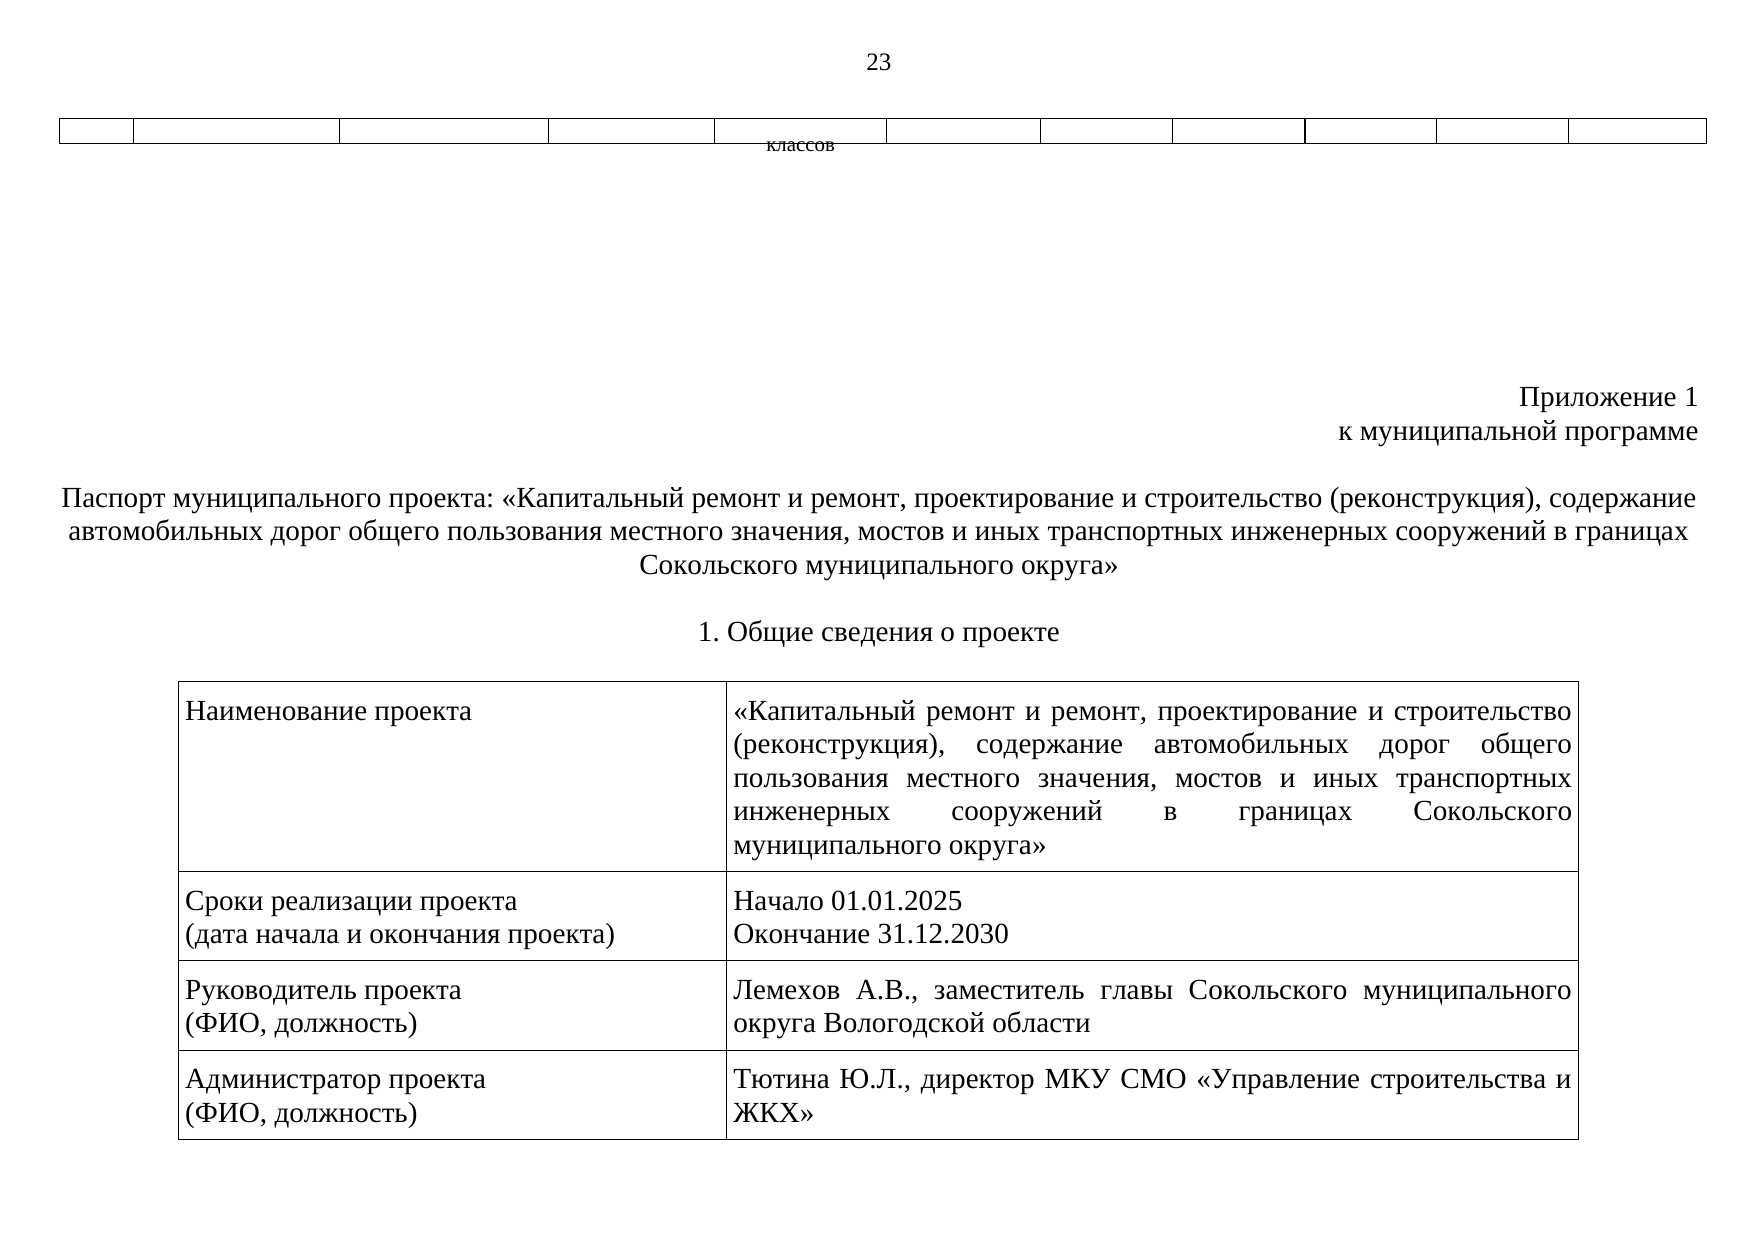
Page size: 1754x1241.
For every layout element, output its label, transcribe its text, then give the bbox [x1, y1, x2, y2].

table_cell Руководитель проекта (ФИО, должность) [179, 961, 726, 1050]
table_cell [549, 119, 714, 143]
table_cell Лемехов А.В., заместитель главы Сокольского муниципального округа Вологодской области [727, 961, 1578, 1050]
text к муниципальной программе [59, 413, 1698, 446]
table_header «Капитальный ремонт и ремонт, проектирование и строительство (реконструкция), содержание автомобильных дорог общего пользования местного значения, мостов и иных транспортных инженерных сооружений в границах Сокольского муниципального округа» [727, 682, 1578, 871]
table_cell Администратор проекта (ФИО, должность) [179, 1051, 726, 1139]
text Приложение 1 [59, 379, 1698, 413]
table_header Наименование проекта [179, 682, 726, 871]
table_cell Тютина Ю.Л., директор МКУ СМО «Управление строительства и ЖКХ» [727, 1051, 1578, 1139]
text Паспорт муниципального проекта: «Капитальный ремонт и ремонт, проектирование и строительство (реконструкция), содержание автомобильных дорог общего пользования местного значения, мостов и иных транспортных инженерных сооружений в границах Сокольского муниципального округа» [59, 480, 1698, 580]
text 1. Общие сведения о проекте [59, 614, 1698, 647]
table_cell Сроки реализации проекта (дата начала и окончания проекта) [179, 872, 726, 960]
table_cell Начало 01.01.2025 Окончание 31.12.2030 [727, 872, 1578, 960]
